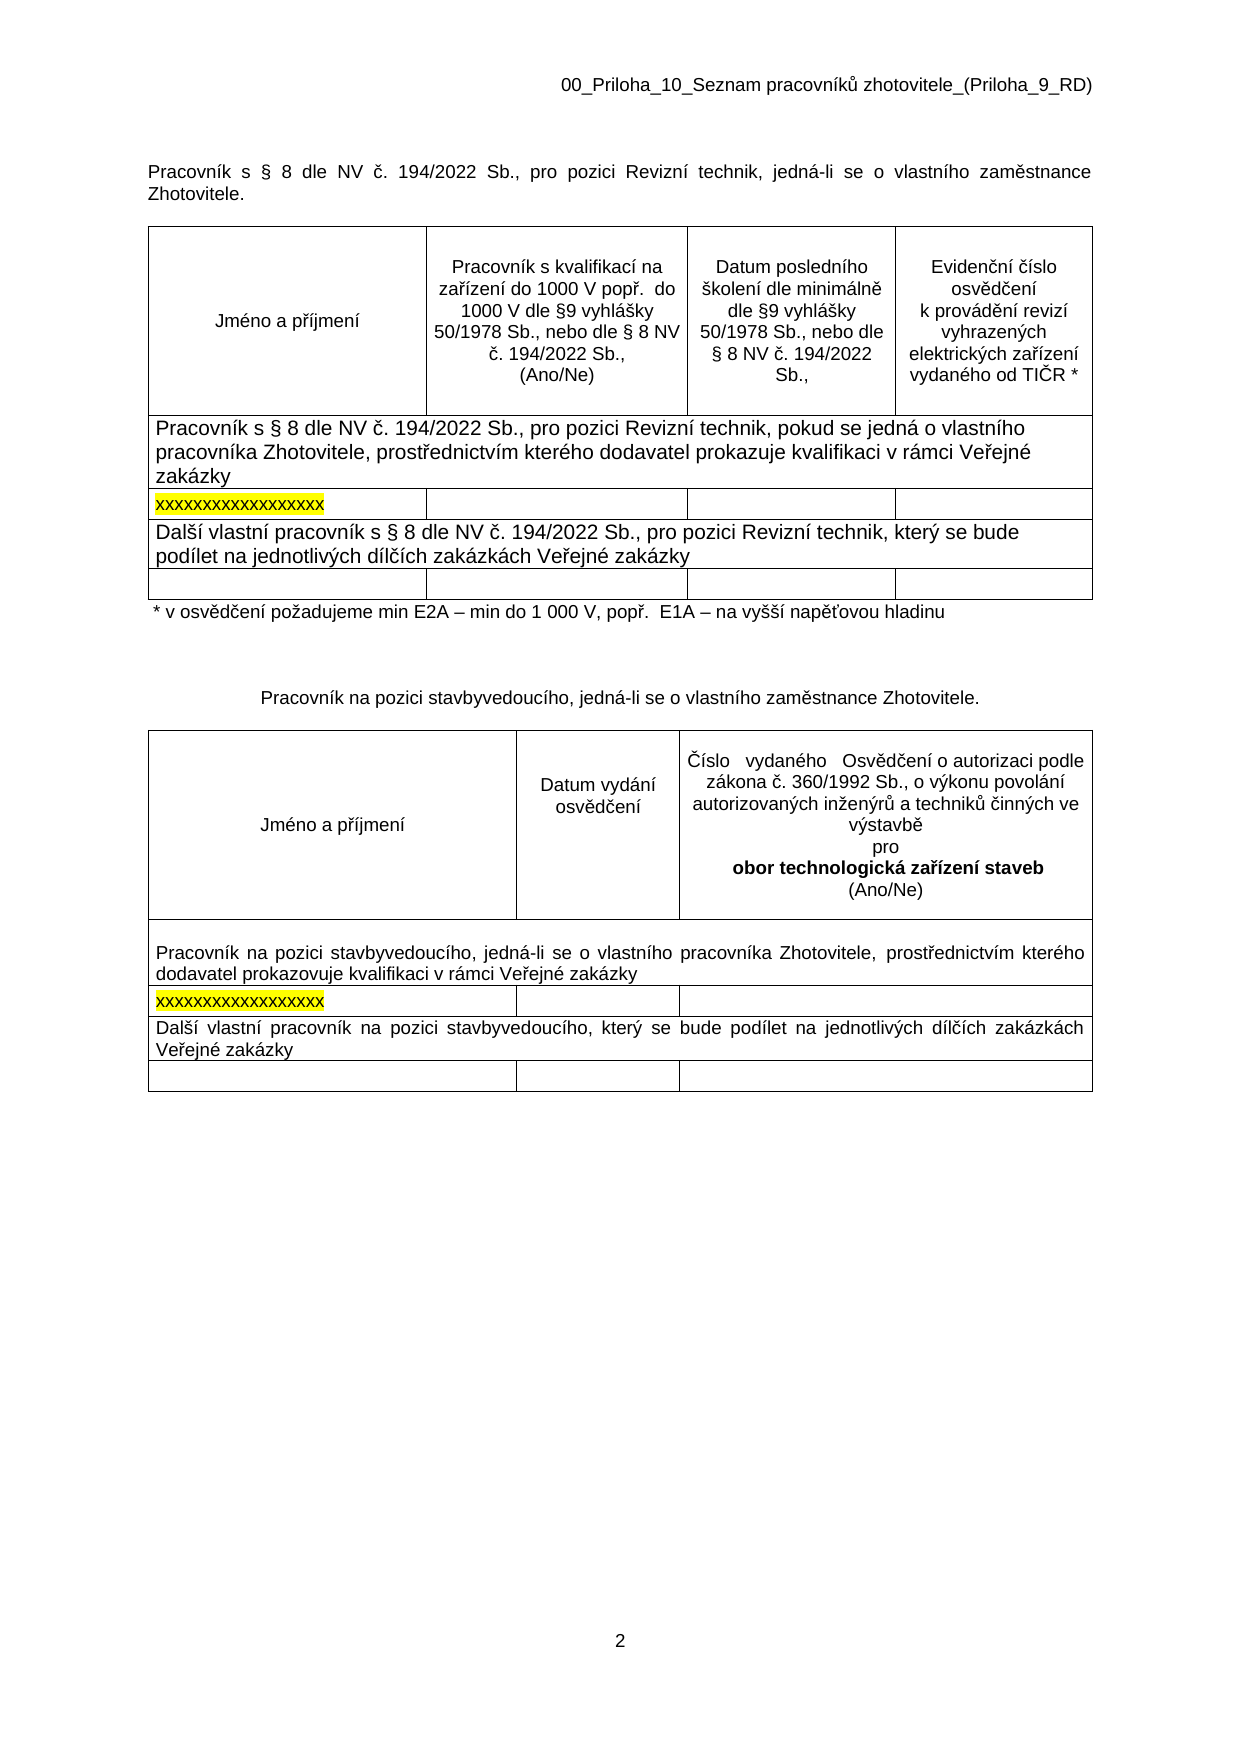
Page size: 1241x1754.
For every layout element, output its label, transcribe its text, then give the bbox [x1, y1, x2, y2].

table_cell Pracovník na pozici stavbyvedoucího, jedná-li se o vlastního pracovníka Zhotovitele, prostřednictvím kterého dodavatel prokazovuje kvalifikaci v rámci Veřejné zakázky [149, 920, 1092, 984]
table_header Datum vydání osvědčení [517, 731, 679, 919]
text Pracovník s § 8 dle NV č. 194/2022 Sb., pro pozici Revizní technik, jedná-li se o vlastního zaměstnance Zhotovitele. [148, 161, 1092, 204]
table_cell Další vlastní pracovník s § 8 dle NV č. 194/2022 Sb., pro pozici Revizní technik, který se bude podílet na jednotlivých dílčích zakázkách Veřejné zakázky [149, 520, 1092, 568]
table_cell [680, 1061, 1092, 1091]
table_header Pracovník s kvalifikací na zařízení do 1000 V popř. do 1000 V dle §9 vyhlášky 50/1978 Sb., nebo dle § 8 NV č. 194/2022 Sb., (Ano/Ne) [427, 227, 687, 415]
table_cell [517, 986, 679, 1016]
text Pracovník na pozici stavbyvedoucího, jedná-li se o vlastního zaměstnance Zhotovitele. [148, 687, 1092, 708]
table_cell [688, 489, 895, 519]
table_cell [896, 489, 1092, 519]
table_cell [149, 569, 426, 599]
table_cell Další vlastní pracovník na pozici stavbyvedoucího, který se bude podílet na jednotlivých dílčích zakázkách Veřejné zakázky [149, 1017, 1092, 1060]
table_cell xxxxxxxxxxxxxxxxxx [149, 489, 426, 519]
table_cell [680, 986, 1092, 1016]
table_header Jméno a příjmení [149, 731, 516, 919]
text * v osvědčení požadujeme min E2A – min do 1 000 V, popř. E1A – na vyšší napěťovou hladinu [148, 600, 1092, 622]
table_header Evidenční číslo osvědčení k provádění revizí vyhrazených elektrických zařízení vydaného od TIČR * [896, 227, 1092, 415]
table_cell Pracovník s § 8 dle NV č. 194/2022 Sb., pro pozici Revizní technik, pokud se jedná o vlastního pracovníka Zhotovitele, prostřednictvím kterého dodavatel prokazuje kvalifikaci v rámci Veřejné zakázky [149, 416, 1092, 488]
table_cell [427, 489, 687, 519]
table_header Číslo vydaného Osvědčení o autorizaci podle zákona č. 360/1992 Sb., o výkonu povolání autorizovaných inženýrů a techniků činných ve výstavbě pro obor technologická zařízení staveb (Ano/Ne) [680, 731, 1092, 919]
table_cell [149, 1061, 516, 1091]
table_cell [896, 569, 1092, 599]
table_header Datum posledního školení dle minimálně dle §9 vyhlášky 50/1978 Sb., nebo dle § 8 NV č. 194/2022 Sb., [688, 227, 895, 415]
table_header Jméno a příjmení [149, 227, 426, 415]
table_cell [688, 569, 895, 599]
table_cell [427, 569, 687, 599]
table_cell [517, 1061, 679, 1091]
table_cell xxxxxxxxxxxxxxxxxx [149, 986, 516, 1016]
